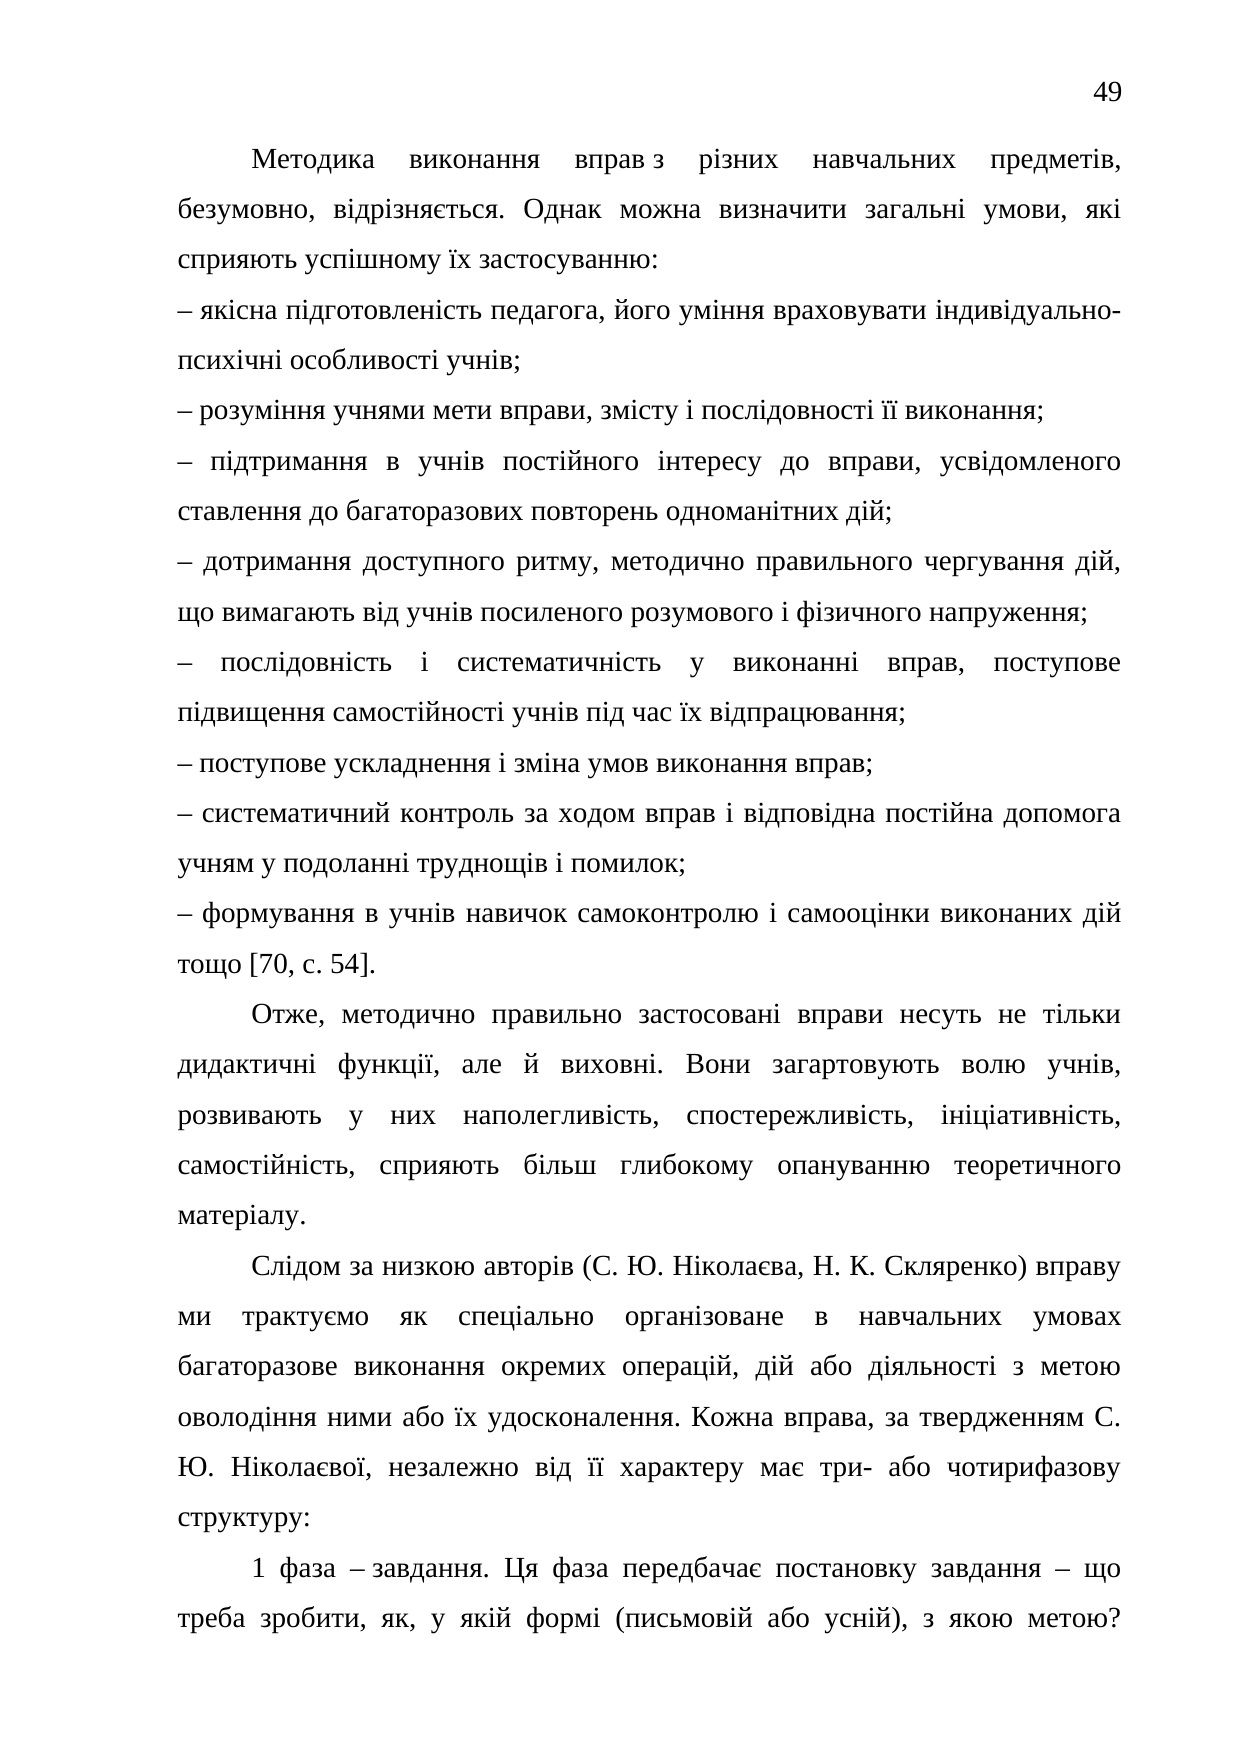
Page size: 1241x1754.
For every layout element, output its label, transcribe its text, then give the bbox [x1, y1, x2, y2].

text – розуміння учнями мети вправи, змісту і послідовності її виконання; [177, 392, 1122, 426]
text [177, 1550, 1122, 1633]
text – систематичний контроль за ходом вправ і відповідна постійна допомога учням у подоланні труднощів і помилок; [177, 795, 1122, 879]
text Отже, методично правильно застосовані вправи несуть не тільки дидактичні функції, але й виховні. Вони загартовують волю учнів, розвивають у них наполегливість, спостережливість, ініціативність, самостійність, сприяють більш глибокому опануванню теоретичного матеріалу. [177, 996, 1122, 1231]
text – дотримання доступного ритму, методично правильного чергування дій, що вимагають від учнів посиленого розумового і фізичного напруження; [177, 543, 1122, 627]
text – якісна підготовленість педагога, його уміння враховувати індивідуально-психічні особливості учнів; [177, 292, 1122, 376]
text – підтримання в учнів постійного інтересу до вправи, усвідомленого ставлення до багаторазових повторень одноманітних дій; [177, 443, 1122, 527]
text – поступове ускладнення і зміна умов виконання вправ; [177, 745, 1122, 778]
text Методика виконання вправ з різних навчальних предметів, безумовно, відрізняється. Однак можна визначити загальні умови, які сприяють успішному їх застосуванню: [177, 141, 1122, 275]
text Слідом за низкою авторів (С. Ю. Ніколаєва, Н. К. Скляренко) вправу ми трактуємо як спеціально організоване в навчальних умовах багаторазове виконання окремих операцій, дій або діяльності з метою оволодіння ними або їх удосконалення. Кожна вправа, за твердженням С. Ю. Ніколаєвої, незалежно від її характеру має три- або чотирифазову структуру: [177, 1248, 1122, 1533]
text – послідовність і систематичність у виконанні вправ, поступове підвищення самостійності учнів під час їх відпрацювання; [177, 644, 1122, 728]
text – формування в учнів навичок самоконтролю і самооцінки виконаних дій тощо [70, c. 54]. [177, 896, 1122, 979]
